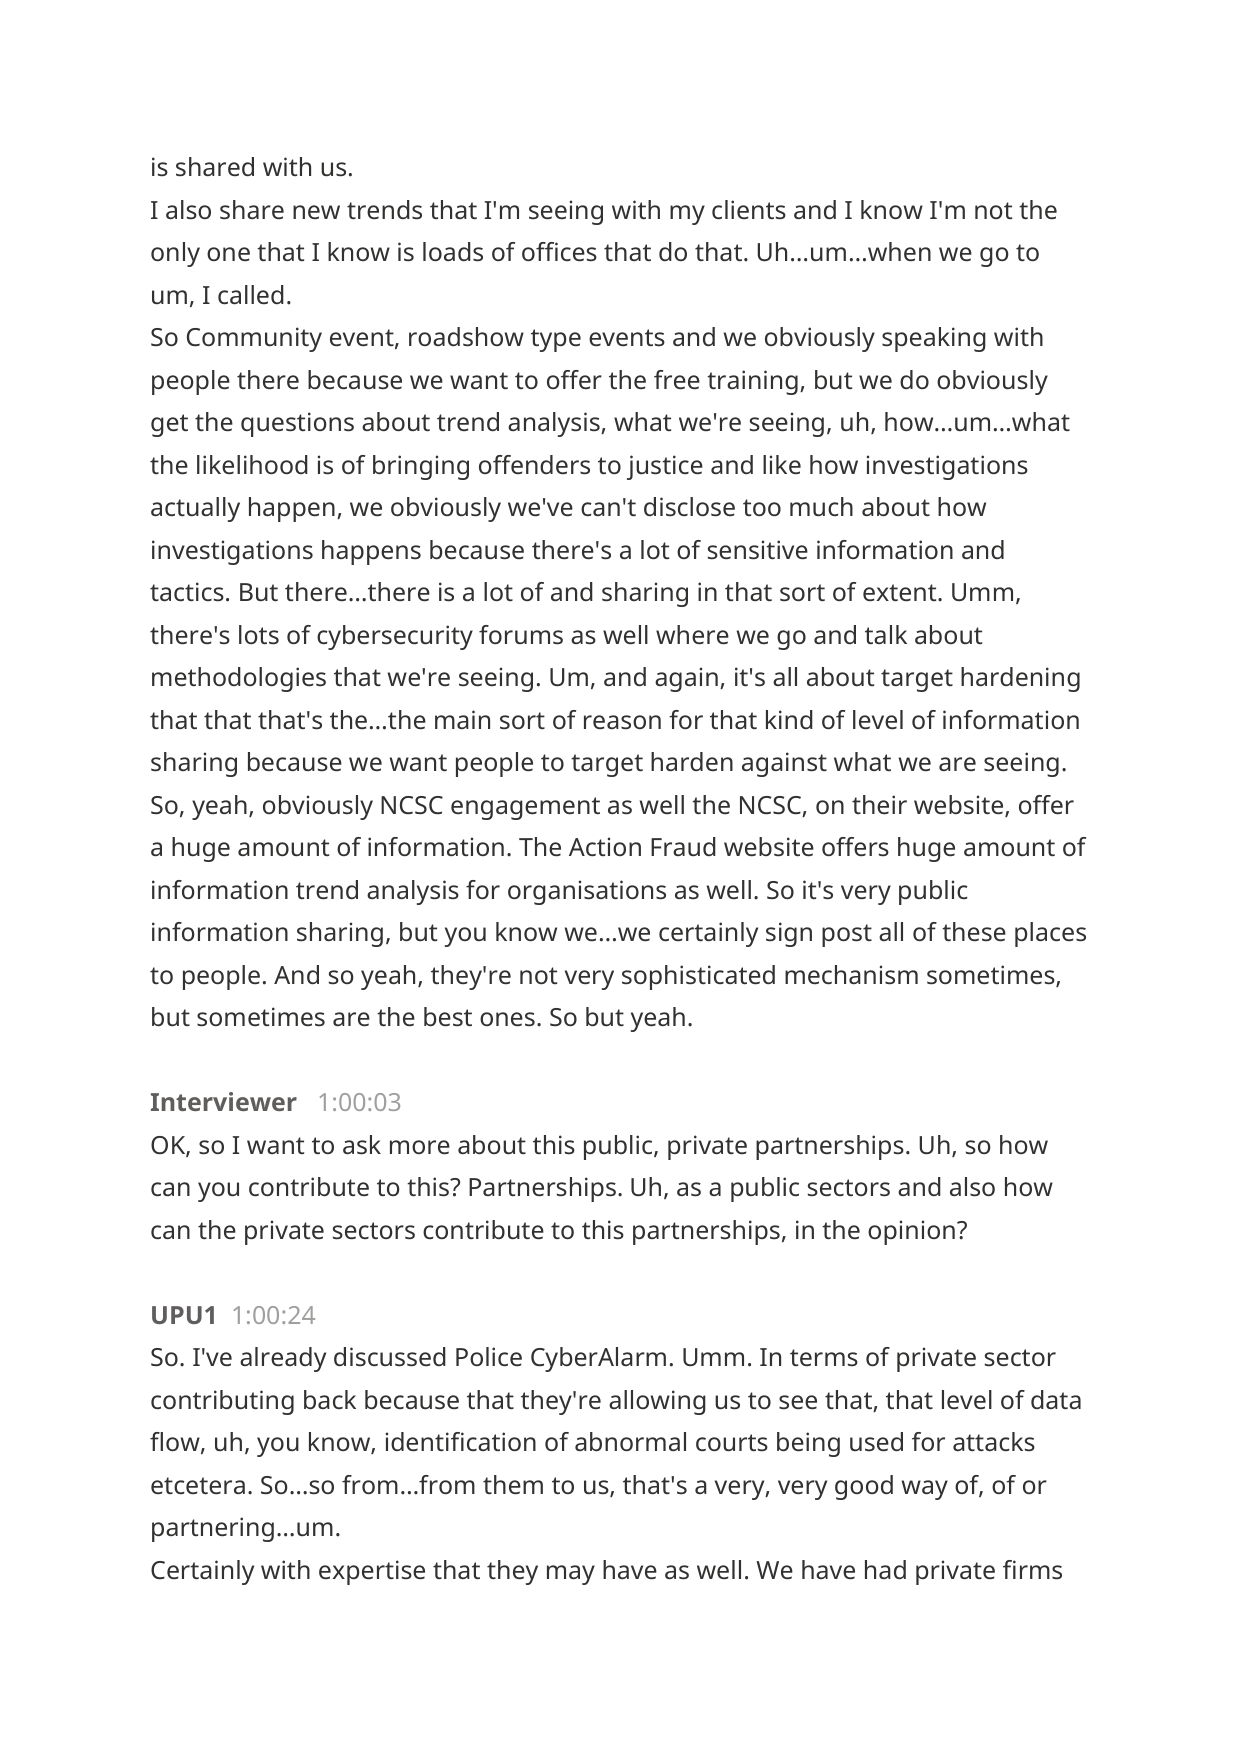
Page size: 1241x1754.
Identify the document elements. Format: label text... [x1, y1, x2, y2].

text Interviewer 1:00:03 OK, so I want to ask more about this public, private partnerships. Uh, so how can you contribute to this? Partnerships. Uh, as a public sectors and also how can the private sectors contribute to this partnerships, in the opinion? [150, 1042, 1090, 1247]
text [150, 150, 1090, 1034]
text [150, 1255, 1090, 1587]
